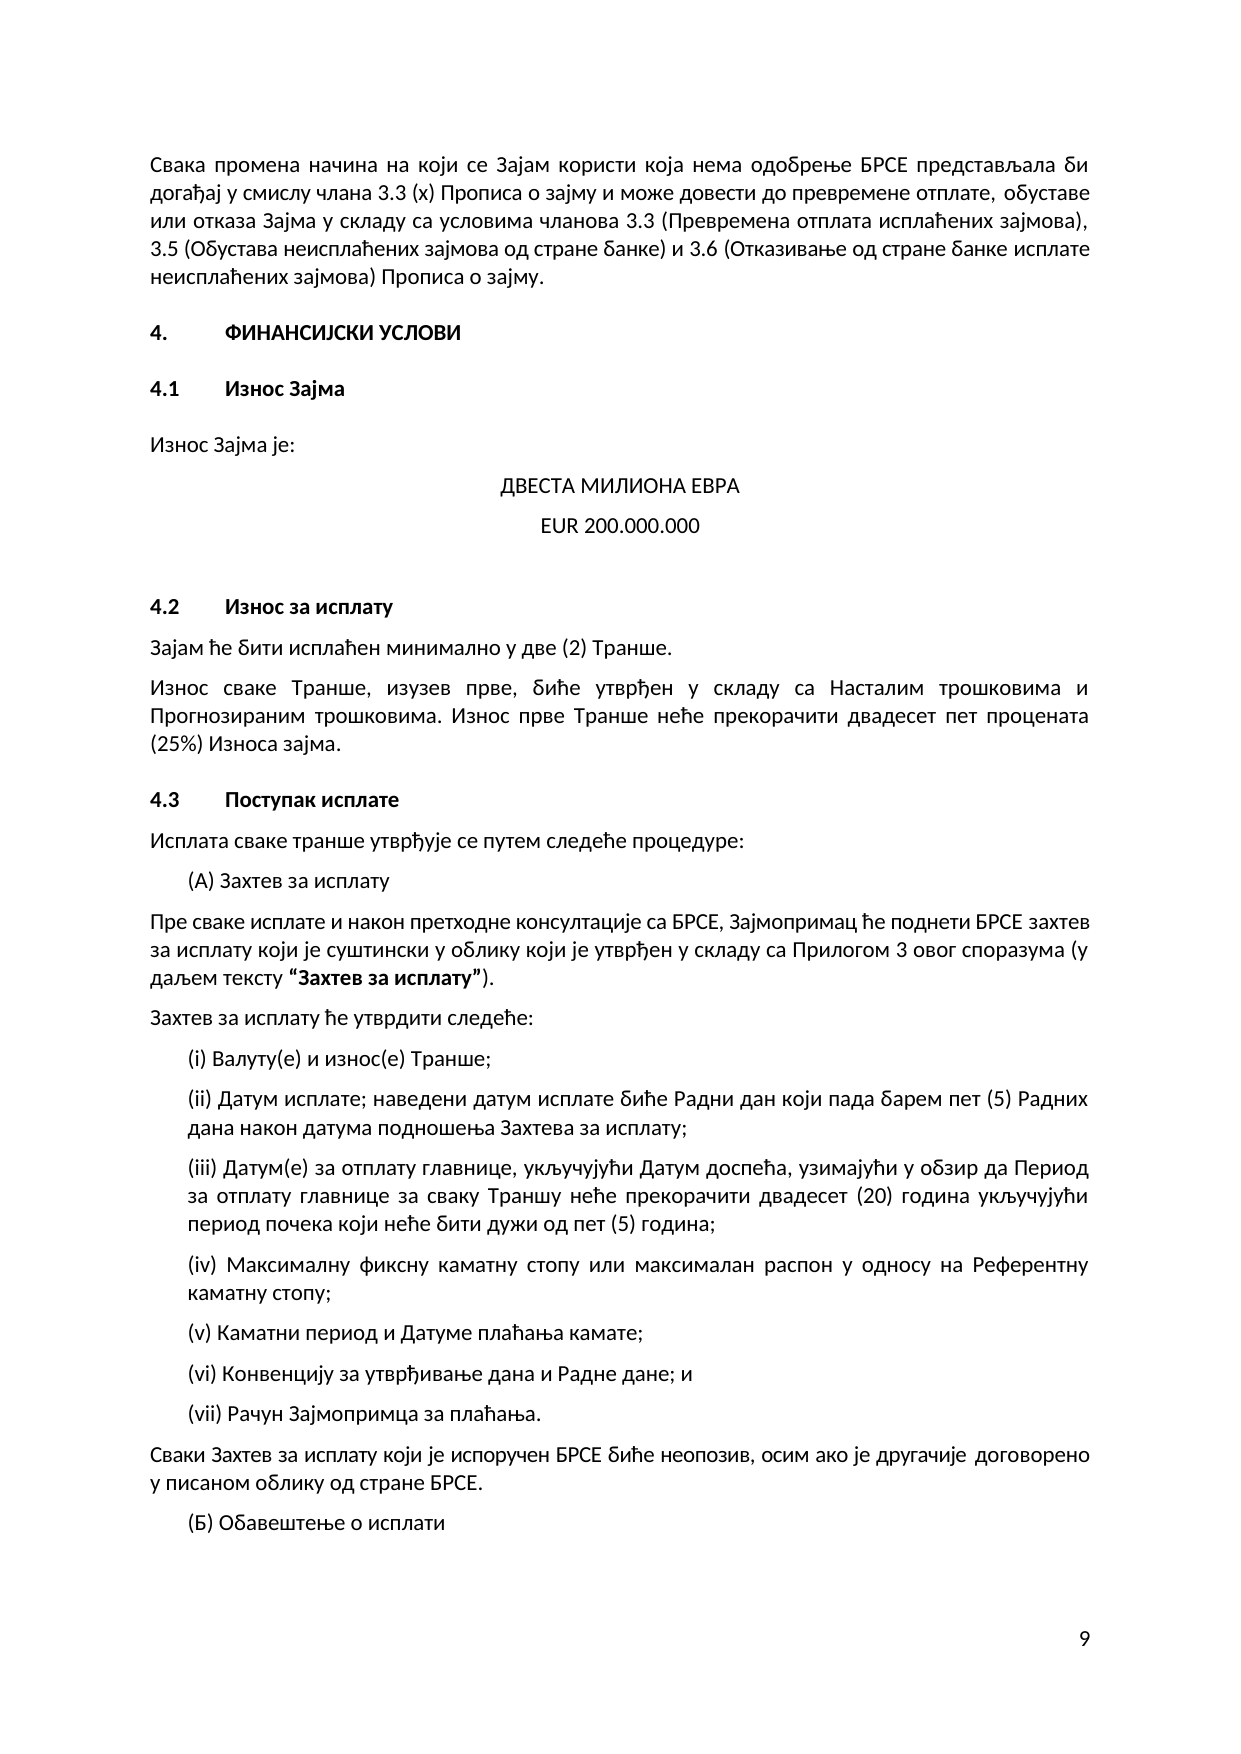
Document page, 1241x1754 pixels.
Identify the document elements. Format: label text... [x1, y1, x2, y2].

subtitle 4. ФИНАНСИЈСКИ УСЛОВИ [150, 318, 1090, 346]
text Исплата сваке транше утврђује се путем следеће процедуре: [150, 826, 1090, 854]
text (vi) Конвенцију за утврђивање дана и Радне дане; и [187, 1359, 1090, 1387]
text Захтев за исплату ће утврдити следеће: [150, 1003, 1090, 1032]
text (Б) Обавештење о исплати [187, 1508, 1090, 1536]
text Свака промена начина на који се Зајам користи која нема одобрење БРСЕ представљала би догађај у смислу члана 3.3 (х) Прописа о зајму и може довести до превремене отплате, обуставе или отказа Зајма у складу са условима чланова 3.3 (Превремена отплата исплаћених зајмова), 3.5 (Обустава неисплаћених зајмова од стране банке) и 3.6 (Отказивање од стране банке исплате неисплаћених зајмова) Прописа о зајму. [150, 150, 1090, 290]
text Сваки Захтев за исплату који је испоручен БРСЕ биће неопозив, осим ако је другачије договорено у писаном облику од стране БРСЕ. [150, 1440, 1090, 1496]
subtitle 4.2 Износ за исплату [150, 592, 1090, 620]
text (i) Валуту(е) и износ(е) Транше; [187, 1044, 1090, 1072]
text Пре сваке исплате и након претходне консултације са БРСЕ, Зајмопримац ће поднети БРСЕ захтев за исплату који је суштински у облику који је утврђен у складу са Прилогом 3 овог споразума (у даљем тексту “Захтев за исплату”). [150, 907, 1090, 991]
text (iii) Датум(е) за отплату главнице, укључујући Датум доспећа, узимајући у обзир да Период за отплату главнице за сваку Траншу неће прекорачити двадесет (20) година укључујући период почека који неће бити дужи од пет (5) година; [187, 1153, 1090, 1237]
text (ii) Датум исплате; наведени датум исплате биће Радни дан који пада барем пет (5) Радних дана након датума подношења Захтева за исплату; [187, 1084, 1090, 1141]
text Износ Зајма је: [150, 430, 1090, 458]
text ДВЕСТА МИЛИОНА ЕВРА [150, 471, 1090, 499]
text (vii) Рачун Зајмопримца за плаћања. [187, 1399, 1090, 1427]
subtitle 4.1 Износ Зајма [150, 374, 1090, 402]
text (v) Каматни период и Датуме плаћања камате; [187, 1318, 1090, 1346]
subtitle 4.3 Поступак исплате [150, 785, 1090, 813]
text Зајам ће бити исплаћен минимално у две (2) Транше. [150, 633, 1090, 661]
text Износ сваке Транше, изузев прве, биће утврђен у складу са Насталим трошковима и Прогнозираним трошковима. Износ прве Транше неће прекорачити двадесет пет процената (25%) Износа зајма. [150, 673, 1090, 757]
text (А) Захтев за исплату [187, 866, 1090, 894]
text (iv) Максималну фиксну каматну стопу или максималан распон у односу на Референтну каматну стопу; [187, 1250, 1090, 1306]
text EUR 200.000.000 [150, 511, 1090, 539]
